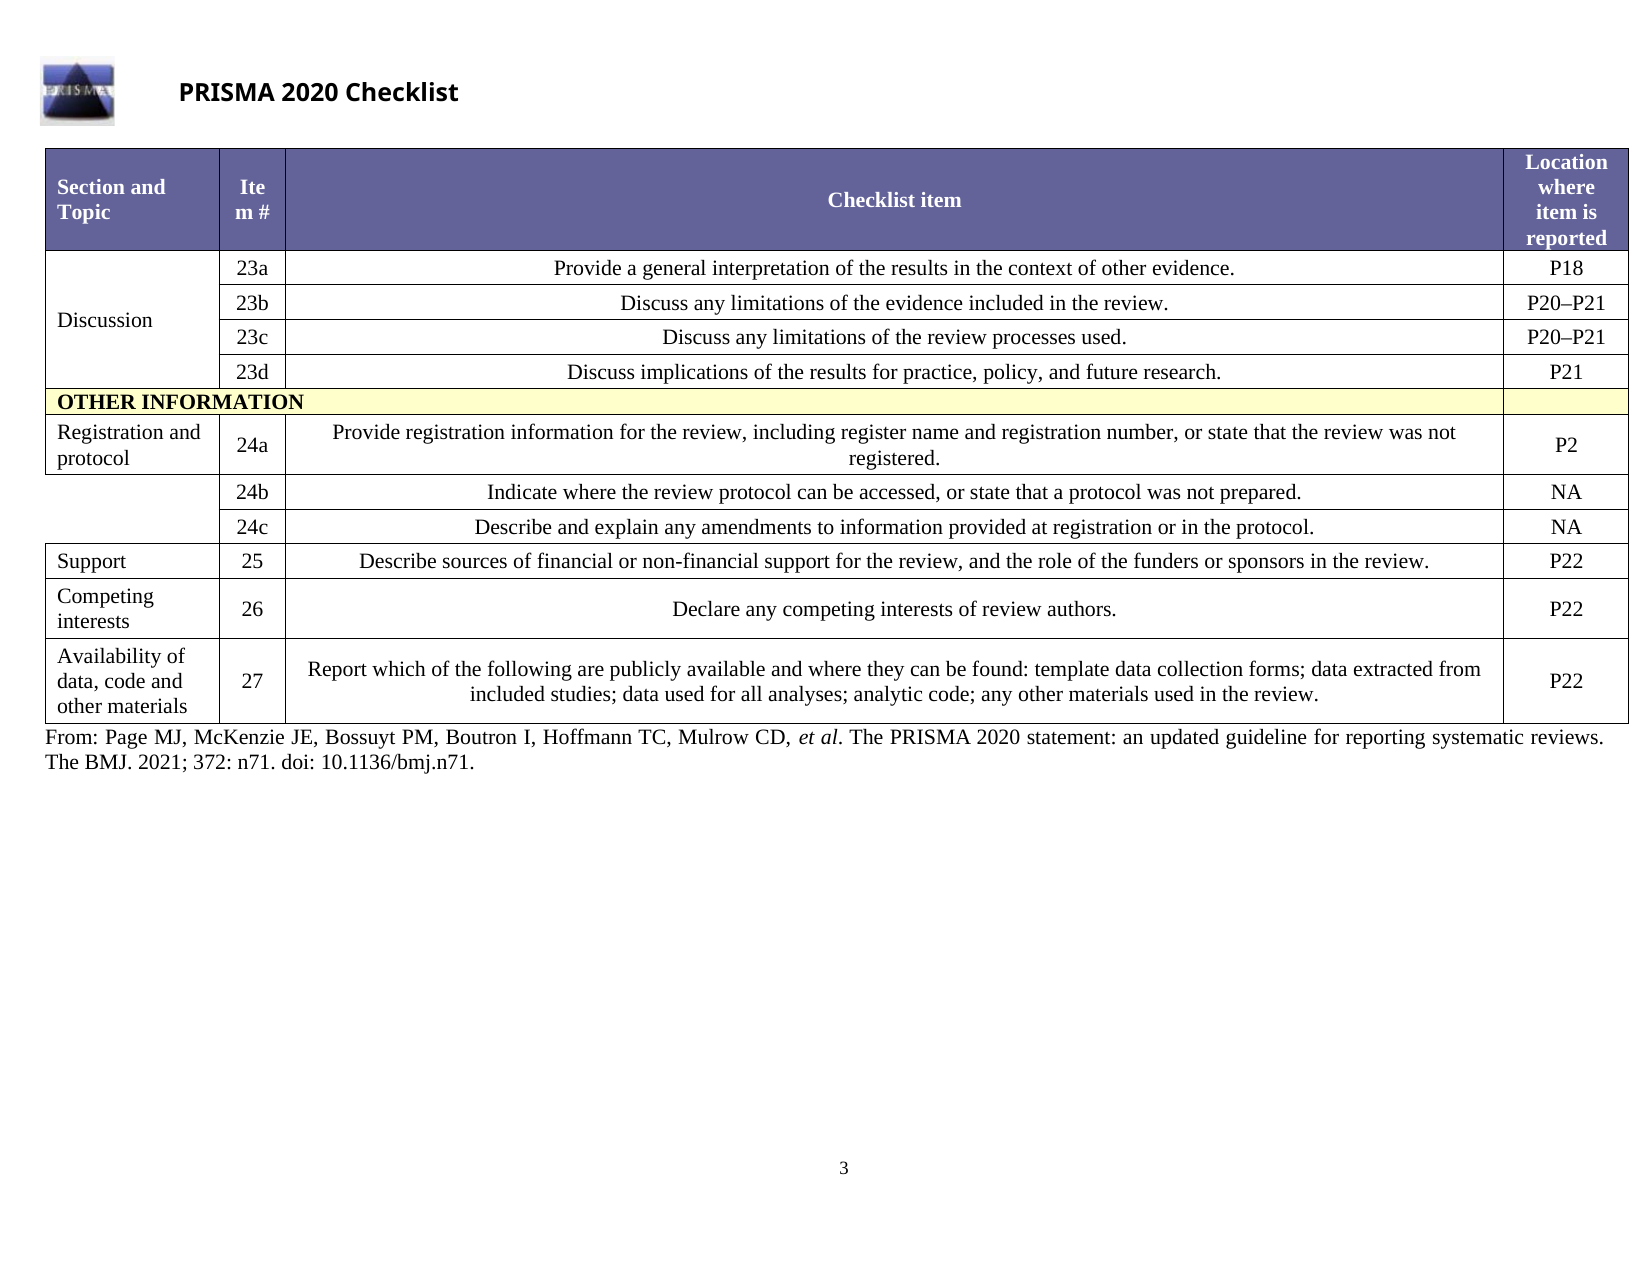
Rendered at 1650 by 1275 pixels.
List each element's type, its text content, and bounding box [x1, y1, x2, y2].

table_cell 25 [220, 544, 285, 578]
table_cell Availability of data, code and other materials [46, 639, 219, 723]
table_cell 23a [220, 251, 285, 284]
text From: Page MJ, McKenzie JE, Bossuyt PM, Boutron I, Hoffmann TC, Mulrow CD, et al. The PRISMA 2020 statement: an updated guideline for reporting systematic reviews. The BMJ. 2021; 372: n71. doi: 10.1136/bmj.n71. [45, 724, 1605, 774]
table_cell 24a [220, 415, 285, 474]
table_cell P20–P21 [1504, 320, 1628, 353]
table_cell P18 [1504, 251, 1628, 284]
table_cell P22 [1504, 639, 1628, 723]
table_cell Discuss any limitations of the review processes used. [286, 320, 1503, 353]
table_cell Describe sources of financial or non-financial support for the review, and the role of the funders or sponsors in the review. [286, 544, 1503, 578]
table_cell Declare any competing interests of review authors. [286, 579, 1503, 638]
table_cell Registration and protocol [46, 415, 219, 474]
table_header Location where item is reported [1504, 149, 1628, 250]
table_cell Describe and explain any amendments to information provided at registration or in the protocol. [286, 510, 1503, 543]
table_cell 24b [220, 475, 285, 509]
table_cell P20–P21 [1504, 285, 1628, 319]
table_cell 27 [220, 639, 285, 723]
table_cell NA [1504, 510, 1628, 543]
table_cell Support [46, 544, 219, 578]
table_cell Discuss implications of the results for practice, policy, and future research. [286, 355, 1503, 388]
picture [39, 56, 115, 126]
table_cell P2 [1504, 415, 1628, 474]
table_cell Report which of the following are publicly available and where they can be found: template data collection forms; data extracted from included studies; data used for all analyses; analytic code; any other materials used in the review. [286, 639, 1503, 723]
table_cell P22 [1504, 579, 1628, 638]
table_cell NA [1504, 475, 1628, 509]
table_cell Discussion [46, 251, 219, 388]
table_header Checklist item [286, 149, 1503, 250]
table_header Section and Topic [46, 149, 219, 250]
table_cell 23d [220, 355, 285, 388]
table_cell 23c [220, 320, 285, 353]
table_cell 24c [220, 510, 285, 543]
table_cell Competing interests [46, 579, 219, 638]
table_cell 23b [220, 285, 285, 319]
table_cell P22 [1504, 544, 1628, 578]
table_cell [1504, 389, 1628, 414]
table_cell P21 [1504, 355, 1628, 388]
table_cell Provide a general interpretation of the results in the context of other evidence. [286, 251, 1503, 284]
table_cell Provide registration information for the review, including register name and registration number, or state that the review was not registered. [286, 415, 1503, 474]
table_cell Discuss any limitations of the evidence included in the review. [286, 285, 1503, 319]
table_cell OTHER INFORMATION [46, 389, 1503, 414]
table_header Item # [220, 149, 285, 250]
table_cell Indicate where the review protocol can be accessed, or state that a protocol was not prepared. [286, 475, 1503, 509]
table_cell 26 [220, 579, 285, 638]
